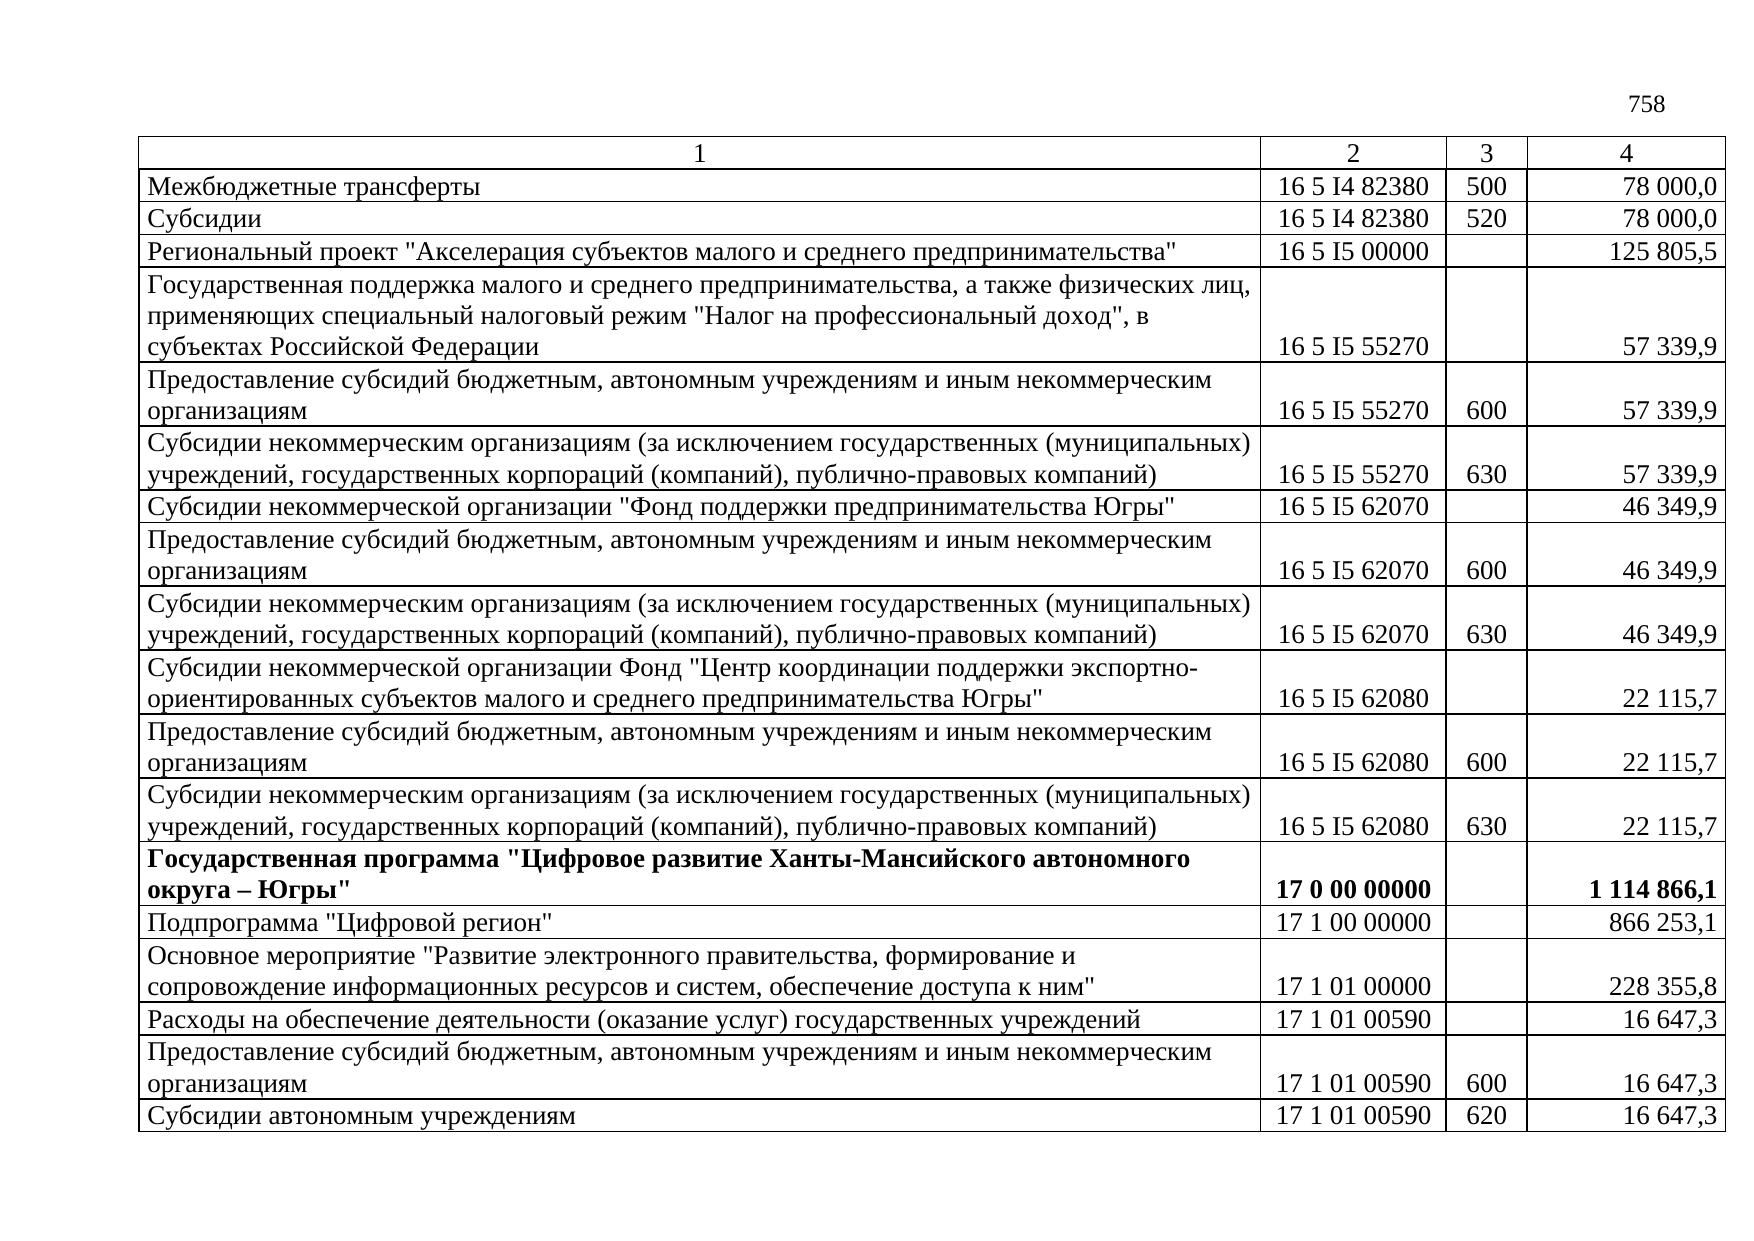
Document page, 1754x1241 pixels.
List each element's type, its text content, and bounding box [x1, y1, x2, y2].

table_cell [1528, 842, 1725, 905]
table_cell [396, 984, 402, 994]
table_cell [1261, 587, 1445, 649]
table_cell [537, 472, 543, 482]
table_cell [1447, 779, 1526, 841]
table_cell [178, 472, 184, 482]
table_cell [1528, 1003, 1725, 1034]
table_header 2 [1261, 137, 1446, 168]
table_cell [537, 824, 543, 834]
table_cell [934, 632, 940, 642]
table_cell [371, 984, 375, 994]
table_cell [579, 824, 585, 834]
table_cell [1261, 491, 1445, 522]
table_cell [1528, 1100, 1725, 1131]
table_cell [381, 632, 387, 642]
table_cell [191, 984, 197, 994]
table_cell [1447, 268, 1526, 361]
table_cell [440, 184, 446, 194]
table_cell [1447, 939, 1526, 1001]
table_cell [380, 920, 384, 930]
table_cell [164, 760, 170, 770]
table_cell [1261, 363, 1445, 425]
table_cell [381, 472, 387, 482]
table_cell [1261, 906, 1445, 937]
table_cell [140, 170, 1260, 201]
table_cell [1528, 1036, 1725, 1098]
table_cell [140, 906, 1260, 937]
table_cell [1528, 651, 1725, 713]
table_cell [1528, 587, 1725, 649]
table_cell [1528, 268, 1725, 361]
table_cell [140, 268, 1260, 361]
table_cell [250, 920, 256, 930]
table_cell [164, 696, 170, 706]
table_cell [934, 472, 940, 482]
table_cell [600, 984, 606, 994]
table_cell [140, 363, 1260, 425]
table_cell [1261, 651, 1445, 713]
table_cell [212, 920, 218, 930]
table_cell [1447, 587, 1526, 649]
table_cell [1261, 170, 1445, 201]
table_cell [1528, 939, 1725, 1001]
table_header 3 [1447, 137, 1527, 168]
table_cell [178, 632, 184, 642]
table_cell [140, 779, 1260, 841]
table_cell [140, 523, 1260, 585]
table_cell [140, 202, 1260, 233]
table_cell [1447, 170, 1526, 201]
table_header 4 [1528, 137, 1725, 168]
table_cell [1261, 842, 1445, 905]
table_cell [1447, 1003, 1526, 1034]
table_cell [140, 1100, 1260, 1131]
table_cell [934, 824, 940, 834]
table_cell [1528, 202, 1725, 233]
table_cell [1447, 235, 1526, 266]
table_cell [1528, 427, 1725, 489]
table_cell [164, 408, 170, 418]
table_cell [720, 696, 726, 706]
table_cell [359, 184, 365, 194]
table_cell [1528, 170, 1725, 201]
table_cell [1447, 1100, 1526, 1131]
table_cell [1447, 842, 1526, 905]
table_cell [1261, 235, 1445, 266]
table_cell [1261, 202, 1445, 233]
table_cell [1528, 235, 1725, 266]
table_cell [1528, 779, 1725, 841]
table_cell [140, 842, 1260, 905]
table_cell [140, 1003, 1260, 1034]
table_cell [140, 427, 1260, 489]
table_header 1 [139, 137, 1260, 168]
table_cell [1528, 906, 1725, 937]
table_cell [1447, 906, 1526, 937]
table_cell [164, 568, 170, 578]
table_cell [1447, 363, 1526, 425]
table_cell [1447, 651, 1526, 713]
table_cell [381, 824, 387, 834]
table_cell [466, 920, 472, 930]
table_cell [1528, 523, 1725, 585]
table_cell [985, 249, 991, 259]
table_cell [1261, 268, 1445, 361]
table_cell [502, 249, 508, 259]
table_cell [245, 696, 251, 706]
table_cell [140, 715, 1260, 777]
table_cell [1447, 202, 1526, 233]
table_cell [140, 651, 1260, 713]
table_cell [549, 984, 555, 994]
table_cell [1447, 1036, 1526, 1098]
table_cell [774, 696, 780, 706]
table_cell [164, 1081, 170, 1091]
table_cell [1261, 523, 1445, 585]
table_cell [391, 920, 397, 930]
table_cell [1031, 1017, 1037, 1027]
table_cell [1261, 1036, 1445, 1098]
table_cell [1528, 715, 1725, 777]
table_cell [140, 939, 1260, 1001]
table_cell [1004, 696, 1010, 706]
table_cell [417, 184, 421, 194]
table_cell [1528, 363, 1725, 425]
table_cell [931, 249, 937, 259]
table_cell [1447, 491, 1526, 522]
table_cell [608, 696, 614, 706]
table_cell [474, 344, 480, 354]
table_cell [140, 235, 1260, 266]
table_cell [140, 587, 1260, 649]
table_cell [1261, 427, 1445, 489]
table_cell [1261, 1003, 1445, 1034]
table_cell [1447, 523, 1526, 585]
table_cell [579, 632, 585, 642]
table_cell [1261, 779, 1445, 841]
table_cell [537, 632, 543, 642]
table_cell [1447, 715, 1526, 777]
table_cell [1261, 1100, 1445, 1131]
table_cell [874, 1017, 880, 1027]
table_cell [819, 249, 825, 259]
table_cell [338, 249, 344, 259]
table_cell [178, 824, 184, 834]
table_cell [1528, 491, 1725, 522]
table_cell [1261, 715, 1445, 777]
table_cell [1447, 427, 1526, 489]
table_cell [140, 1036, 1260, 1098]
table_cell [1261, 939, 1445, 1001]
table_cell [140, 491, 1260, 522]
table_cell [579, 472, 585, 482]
